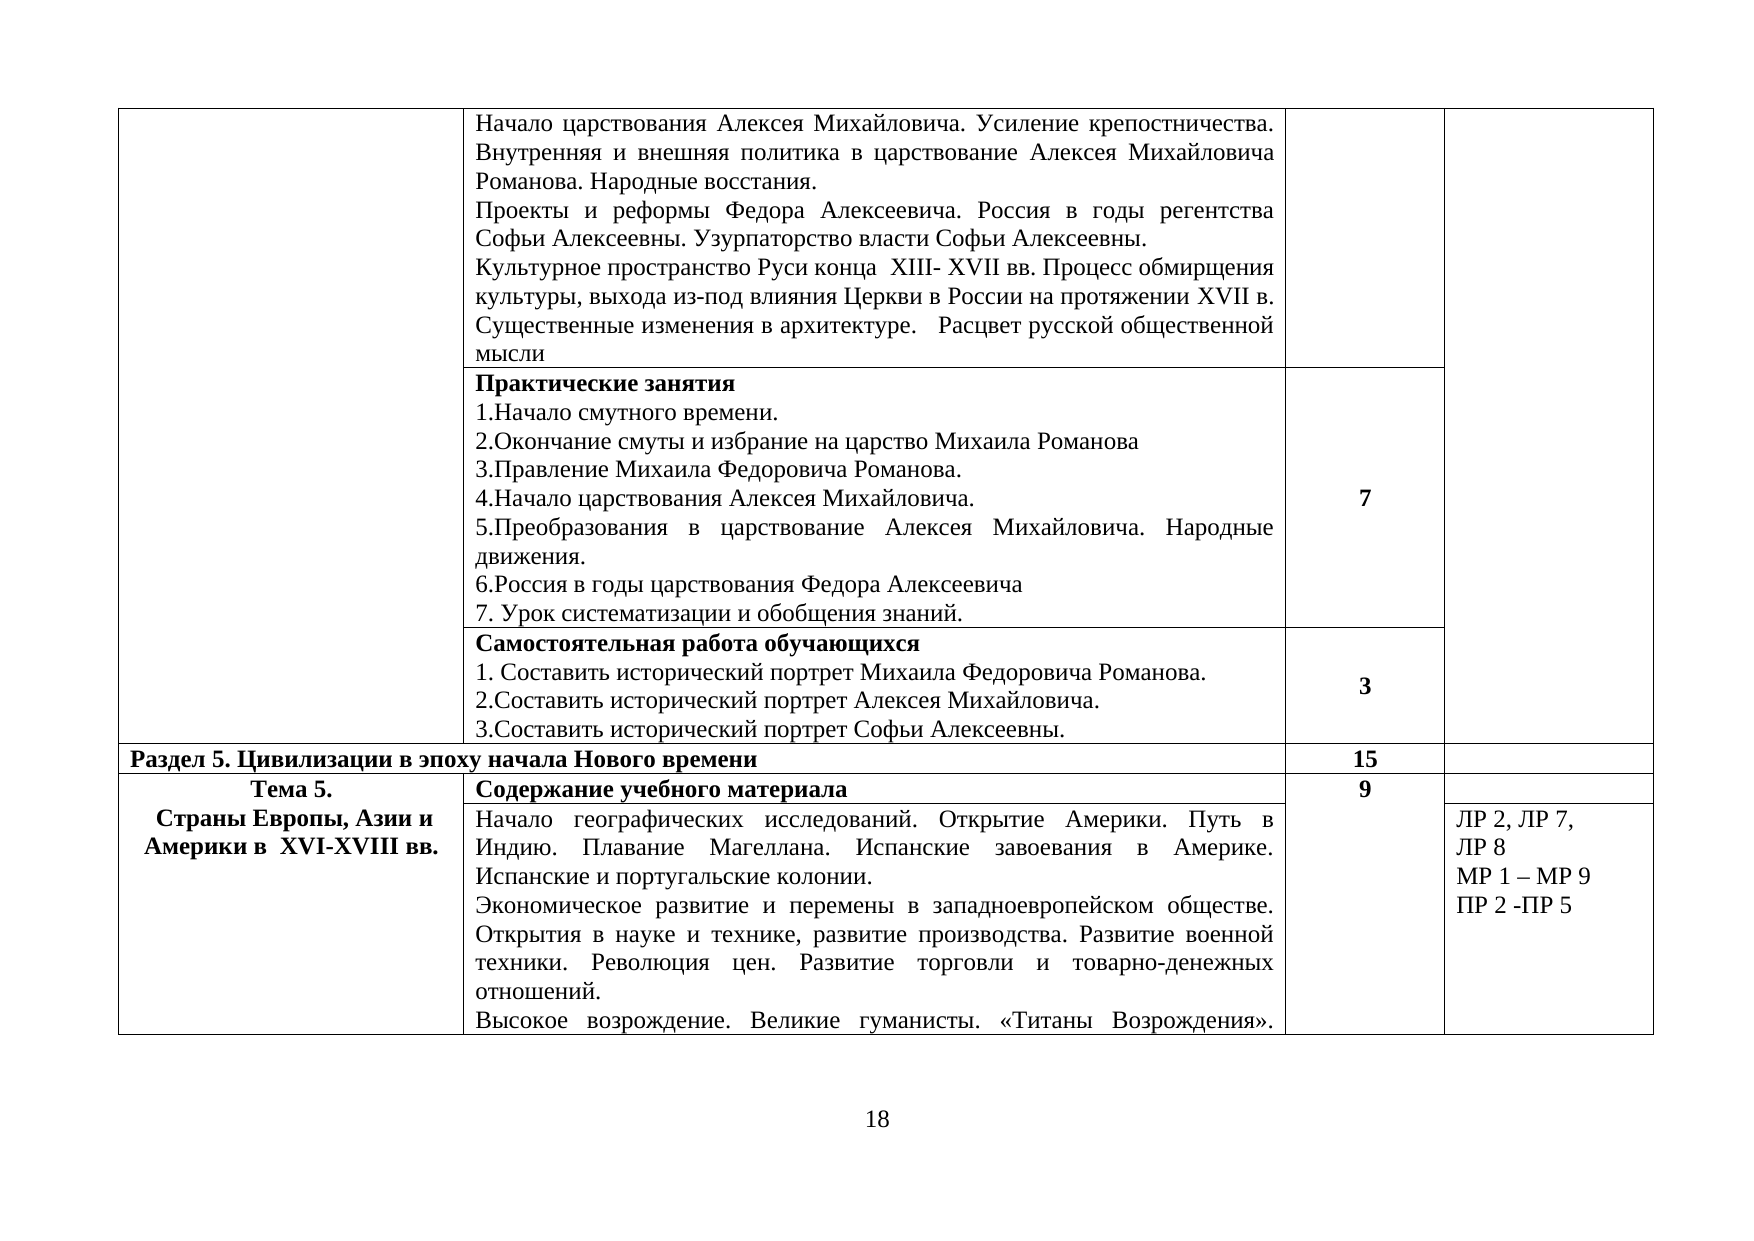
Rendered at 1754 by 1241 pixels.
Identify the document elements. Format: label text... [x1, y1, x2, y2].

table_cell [464, 109, 1285, 367]
table_cell Практические занятия 1.Начало смутного времени. 2.Окончание смуты и избрание на царство Михаила Романова 3.Правление Михаила Федоровича Романова. 4.Начало царствования Алексея Михайловича. 5.Преобразования в царствование Алексея Михайловича. Народные движения. 6.Россия в годы царствования Федора Алексеевича 7. Урок систематизации и обобщения знаний. [464, 368, 1285, 627]
table_cell 15 [1286, 744, 1444, 773]
table_cell 9 [1286, 774, 1444, 1034]
table_cell 3 [1286, 628, 1444, 743]
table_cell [1445, 109, 1653, 743]
table_cell Самостоятельная работа обучающихся 1. Составить исторический портрет Михаила Федоровича Романова. 2.Составить исторический портрет Алексея Михайловича. 3.Составить исторический портрет Софьи Алексеевны. [464, 628, 1285, 743]
table_cell Раздел 5. Цивилизации в эпоху начала Нового времени [119, 744, 1285, 773]
table_cell [1445, 774, 1653, 803]
table_cell 7 [1286, 368, 1444, 627]
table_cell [1445, 804, 1653, 1034]
table_cell Содержание учебного материала [464, 774, 1285, 803]
table_cell [1445, 744, 1653, 773]
table_cell Тема 5. Страны Европы, Азии и Америки в XVI-XVIII вв. [119, 774, 463, 1034]
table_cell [464, 804, 1285, 1034]
